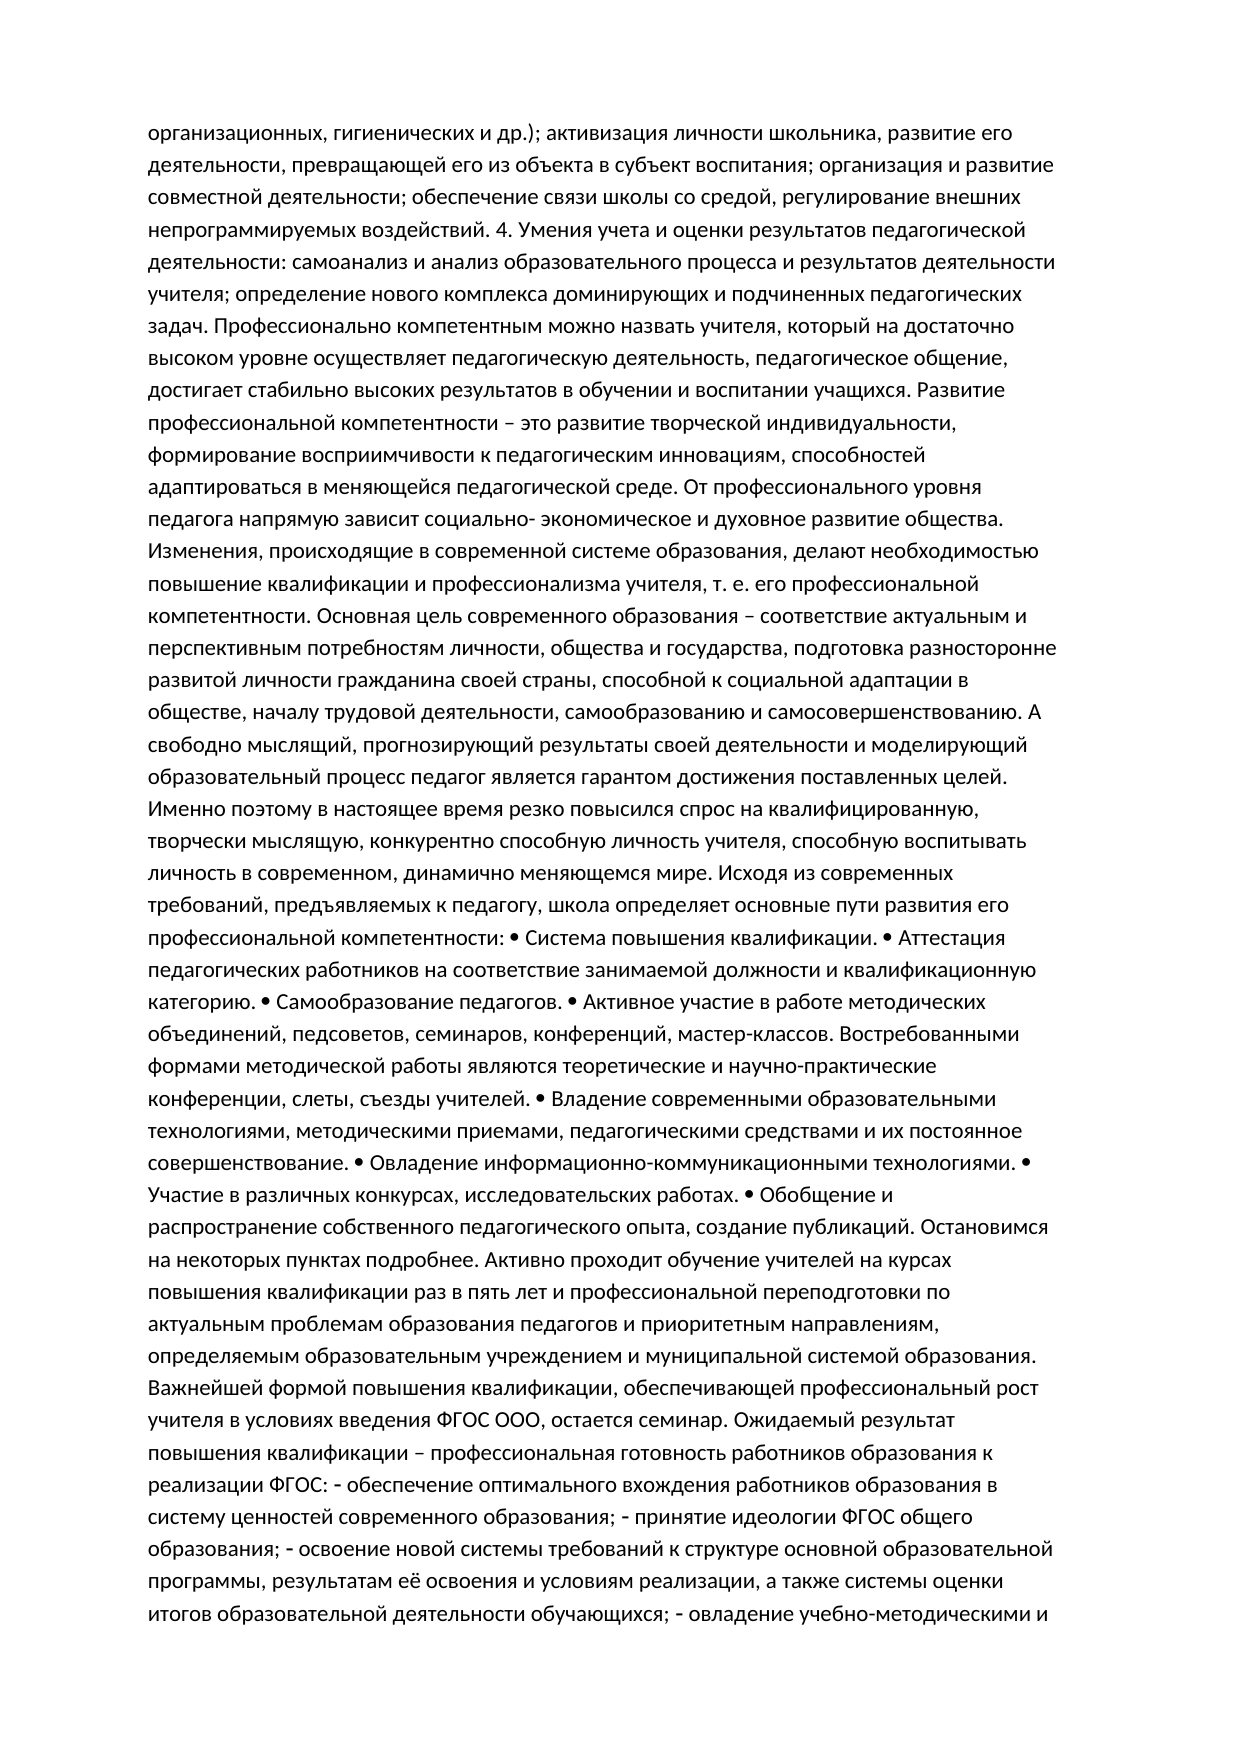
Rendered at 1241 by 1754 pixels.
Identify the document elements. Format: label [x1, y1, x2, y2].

text [148, 118, 1063, 1627]
